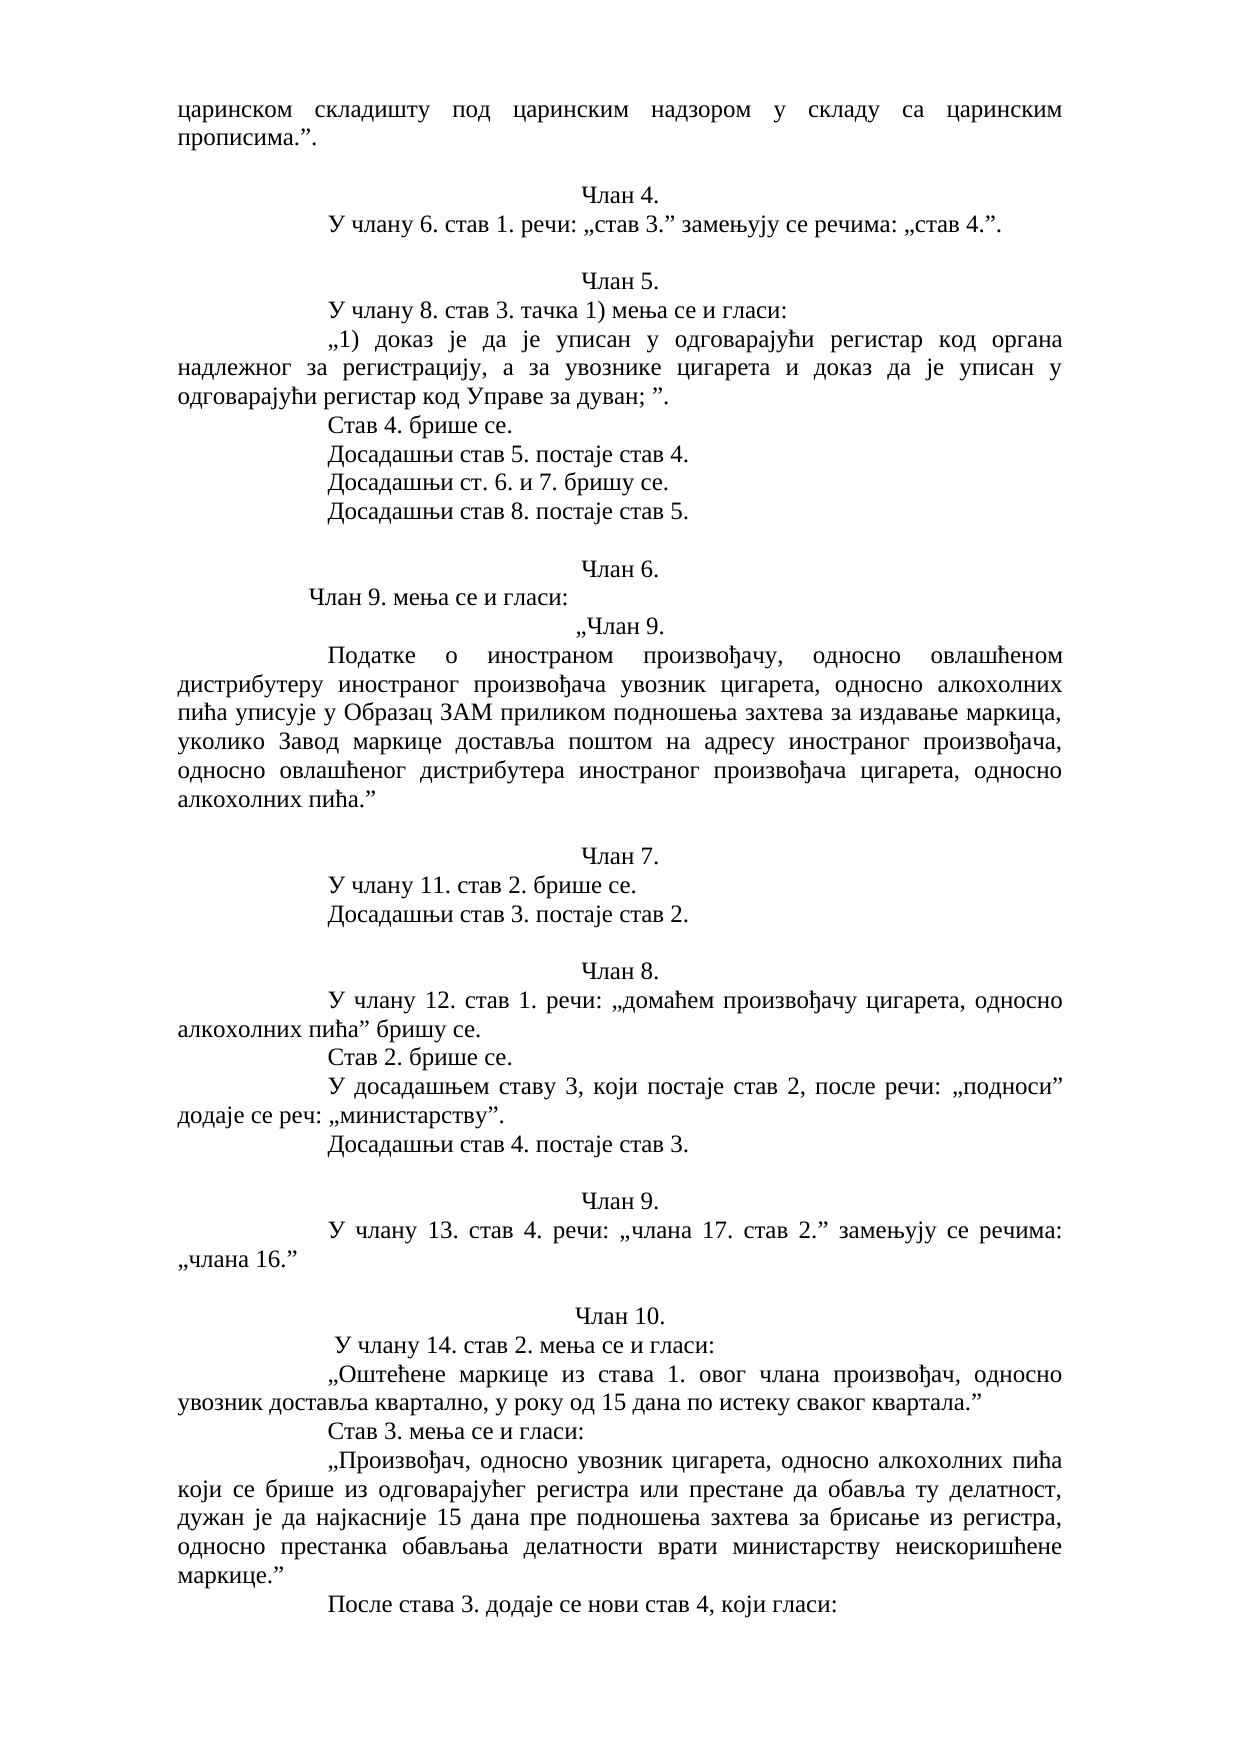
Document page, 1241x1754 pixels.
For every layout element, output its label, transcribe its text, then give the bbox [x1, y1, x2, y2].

text У члану 6. став 1. речи: „став 3.” замењују се речима: „став 4.”. [177, 209, 1063, 237]
text „Произвођач, односно увозник цигарета, односно алкохолних пића који се брише из одговарајућег регистра или престане да обавља ту делатност, дужан је да најкасније 15 дана пре подношења захтева за брисање из регистра, односно престанка обављања делатности врати министарству неискоришћене маркице.” [177, 1445, 1063, 1589]
text „Члан 9. [177, 611, 1063, 640]
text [177, 94, 1063, 151]
text „1) доказ је да је уписан у одговарајући регистар код органа надлежног за регистрацију, а за увознике цигарета и доказ да је уписан у одговарајући регистар код Управе за дуван; ”. [177, 324, 1063, 410]
text Став 2. брише се. [177, 1042, 1063, 1071]
text Члан 9. мења се и гласи: [177, 582, 1063, 611]
text У члану 14. став 2. мења се и гласи: [177, 1330, 1063, 1359]
text Досадашњи ст. 6. и 7. бришу се. [177, 467, 1063, 496]
text Члан 6. [177, 554, 1063, 582]
text Досадашњи став 8. постаје став 5. [177, 496, 1063, 525]
text Члан 7. [177, 841, 1063, 870]
text Став 3. мења се и гласи: [252, 1416, 1063, 1445]
text „Оштећене маркице из става 1. овог члана произвођач, односно увозник доставља квартално, у року од 15 дана по истеку сваког квартала.” [177, 1359, 1063, 1416]
text Податке о иностраном произвођачу, односно овлашћеном дистрибутеру иностраног произвођача увозник цигарета, односно алкохолних пића уписује у Образац ЗАМ приликом подношења захтева за издавање маркица, уколико Завод маркице доставља поштом на адресу иностраног произвођача, односно овлашћеног дистрибутера иностраног произвођача цигарета, односно алкохолних пића.” [177, 640, 1063, 812]
text Члан 8. [177, 956, 1063, 985]
text Члан 4. [177, 180, 1063, 209]
text Члан 5. [177, 266, 1063, 295]
text У члану 13. став 4. речи: „члана 17. став 2.” замењују се речима: „члана 16.” [177, 1215, 1063, 1272]
text Члан 9. [177, 1186, 1063, 1215]
text Став 4. брише се. [177, 410, 1063, 439]
text У члану 8. став 3. тачка 1) мења се и гласи: [177, 295, 1063, 324]
text Досадашњи став 5. постаје став 4. [177, 439, 1063, 467]
text Члан 10. [177, 1301, 1063, 1330]
text У члану 12. став 1. речи: „домаћем произвођачу цигарета, односно алкохолних пића” бришу се. [177, 985, 1063, 1042]
text У досадашњем ставу 3, који постаје став 2, после речи: „подноси” додаје се реч: „министарству”. [177, 1071, 1063, 1129]
text Досадашњи став 3. постаје став 2. [177, 899, 1063, 927]
text Досадашњи став 4. постаје став 3. [177, 1129, 1063, 1157]
text После става 3. додаје се нови став 4, који гласи: [177, 1589, 1063, 1617]
text У члану 11. став 2. брише се. [177, 870, 1063, 899]
